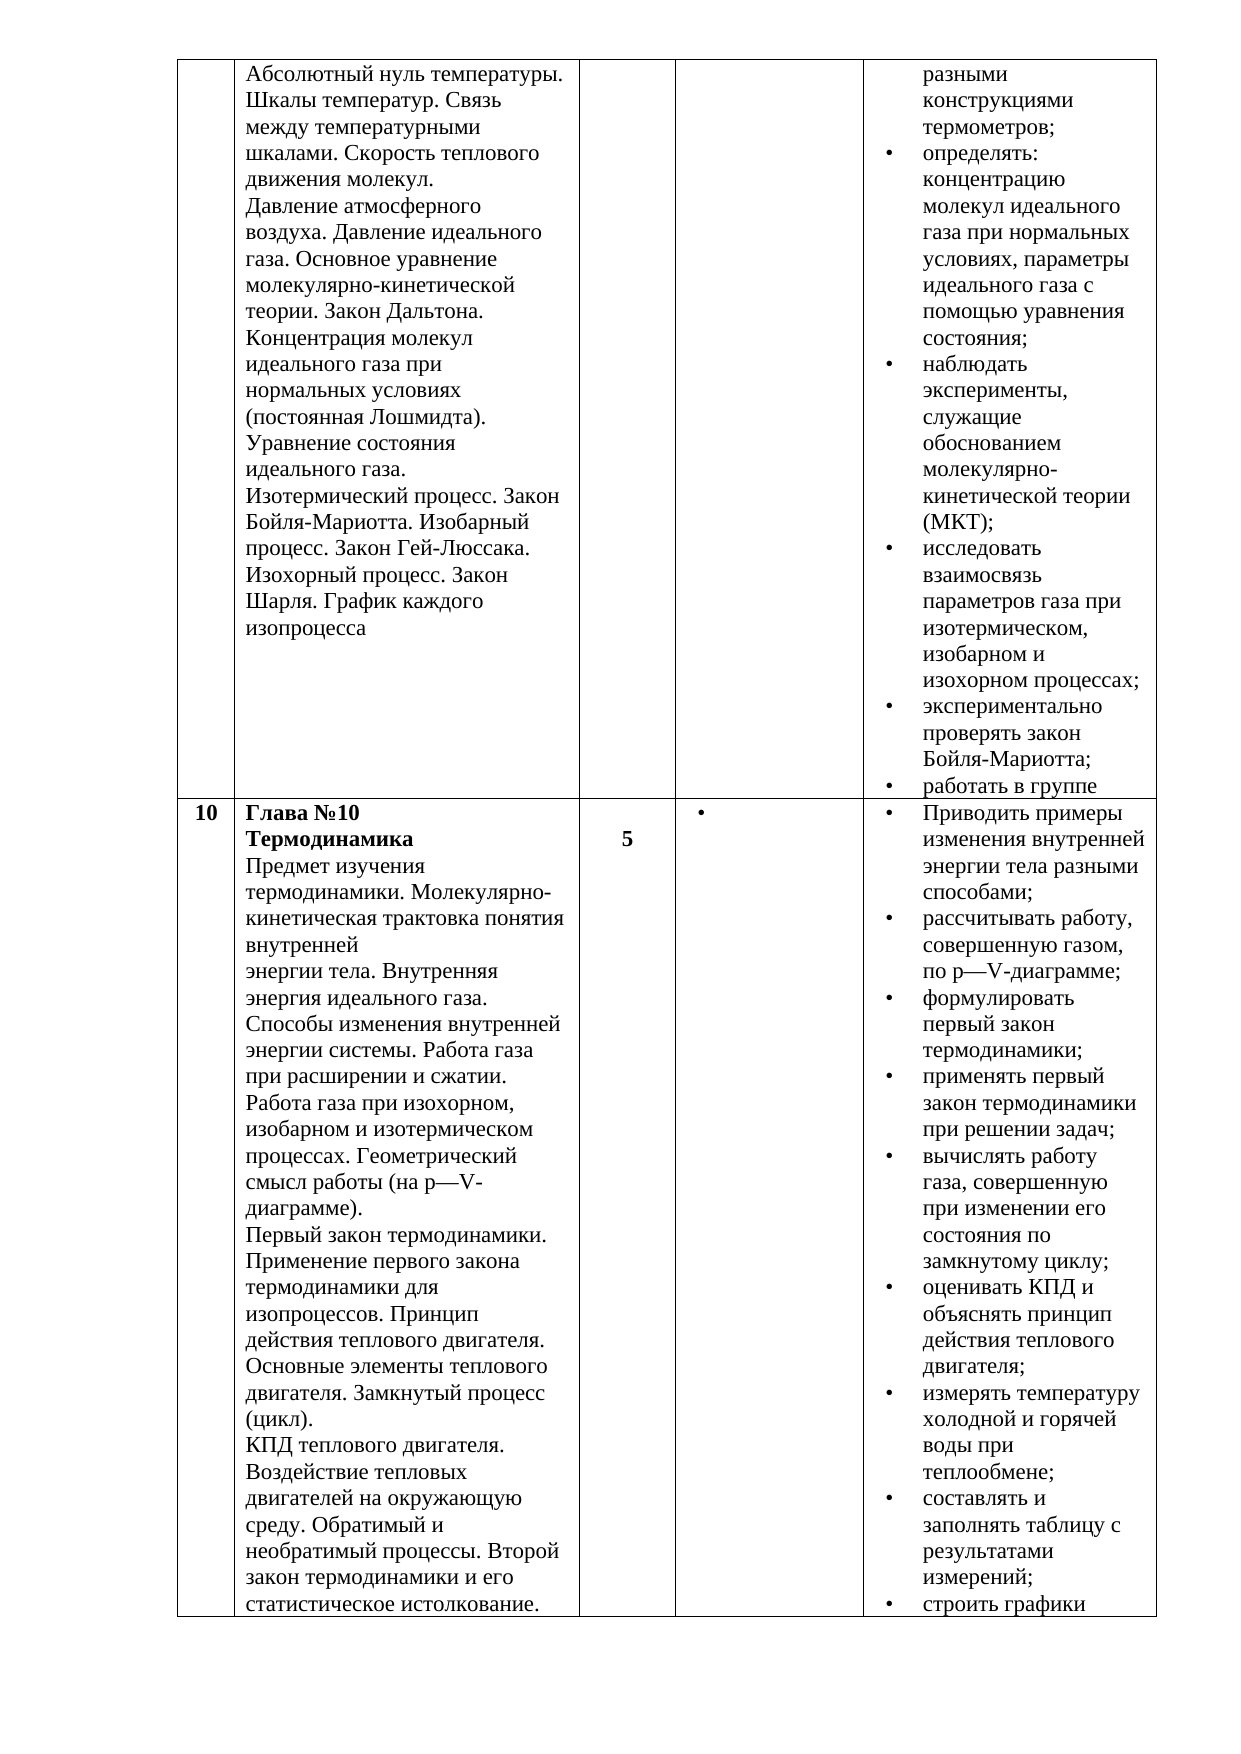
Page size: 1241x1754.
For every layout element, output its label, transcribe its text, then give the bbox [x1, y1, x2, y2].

table_cell 10 [178, 799, 234, 1616]
table_cell 6 [580, 60, 675, 798]
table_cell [864, 60, 1156, 798]
table_cell [676, 799, 863, 1616]
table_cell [235, 60, 579, 798]
table_cell [676, 60, 863, 798]
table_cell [864, 799, 1156, 1616]
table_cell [235, 799, 579, 1616]
table_cell 5 [580, 799, 675, 1616]
table_cell 9 [178, 60, 234, 798]
